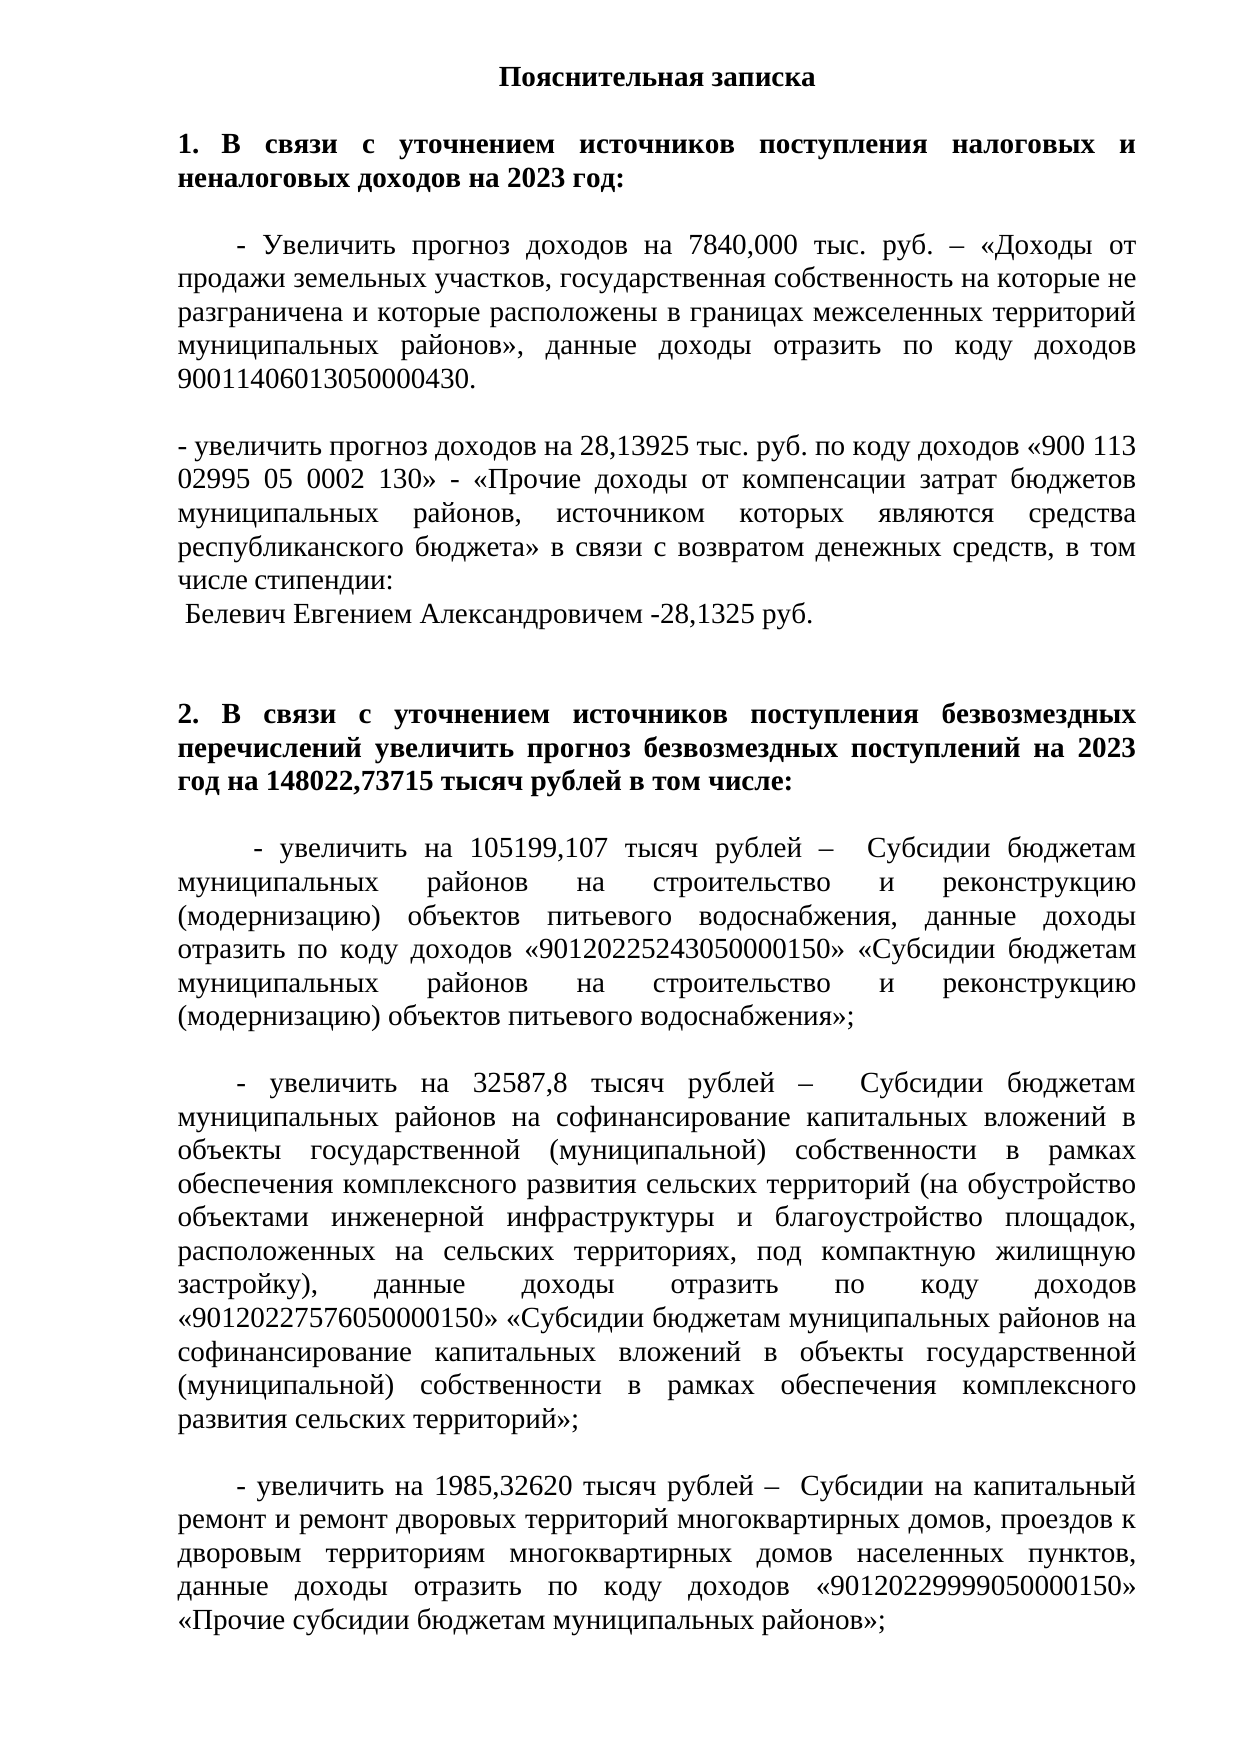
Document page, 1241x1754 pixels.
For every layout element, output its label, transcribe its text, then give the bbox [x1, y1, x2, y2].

text - увеличить на 105199,107 тысяч рублей – Субсидии бюджетам муниципальных районов на строительство и реконструкцию (модернизацию) объектов питьевого водоснабжения, данные доходы отразить по коду доходов «90120225243050000150» «Субсидии бюджетам муниципальных районов на строительство и реконструкцию (модернизацию) объектов питьевого водоснабжения»; [177, 831, 1137, 1032]
text Пояснительная записка [177, 59, 1137, 93]
text - увеличить прогноз доходов на 28,13925 тыс. руб. по коду доходов «900 113 02995 05 0002 130» - «Прочие доходы от компенсации затрат бюджетов муниципальных районов, источником которых являются средства республиканского бюджета» в связи с возвратом денежных средств, в том числе стипендии: [177, 428, 1137, 596]
text - Увеличить прогноз доходов на 7840,000 тыс. руб. – «Доходы от продажи земельных участков, государственная собственность на которые не разграничена и которые расположены в границах межселенных территорий муниципальных районов», данные доходы отразить по коду доходов 90011406013050000430. [177, 227, 1137, 394]
text 1. В связи с уточнением источников поступления налоговых и неналоговых доходов на 2023 год: [177, 126, 1137, 193]
text - увеличить на 1985,32620 тысяч рублей – Субсидии на капитальный ремонт и ремонт дворовых территорий многоквартирных домов, проездов к дворовым территориям многоквартирных домов населенных пунктов, данные доходы отразить по коду доходов «90120229999050000150» «Прочие субсидии бюджетам муниципальных районов»; [177, 1468, 1137, 1636]
text - увеличить на 32587,8 тысяч рублей – Субсидии бюджетам муниципальных районов на софинансирование капитальных вложений в объекты государственной (муниципальной) собственности в рамках обеспечения комплексного развития сельских территорий (на обустройство объектами инженерной инфраструктуры и благоустройство площадок, расположенных на сельских территориях, под компактную жилищную застройку), данные доходы отразить по коду доходов «90120227576050000150» «Субсидии бюджетам муниципальных районов на софинансирование капитальных вложений в объекты государственной (муниципальной) собственности в рамках обеспечения комплексного развития сельских территорий»; [177, 1065, 1137, 1434]
text 2. В связи с уточнением источников поступления безвозмездных перечислений увеличить прогноз безвозмездных поступлений на 2023 год на 148022,73715 тысяч рублей в том числе: [177, 696, 1137, 797]
text Белевич Евгением Александровичем -28,1325 руб. [177, 596, 1137, 629]
